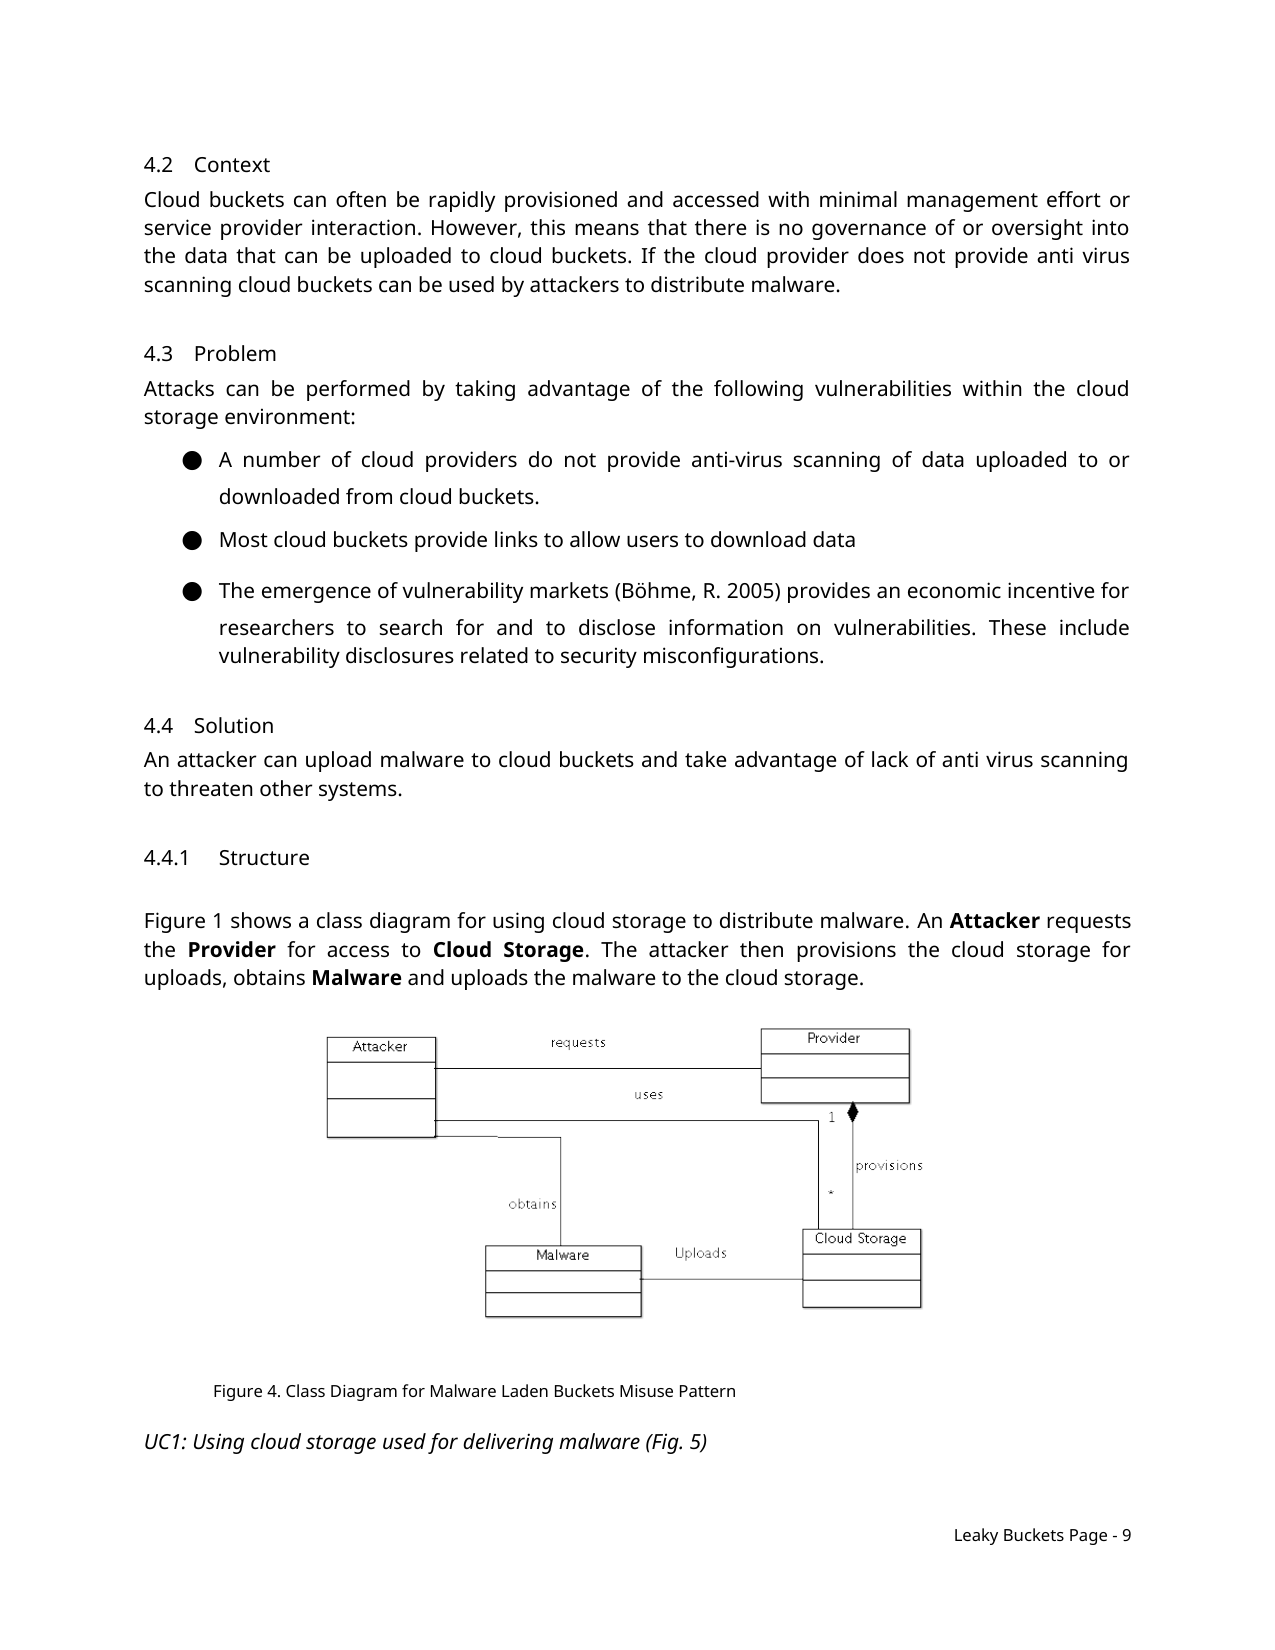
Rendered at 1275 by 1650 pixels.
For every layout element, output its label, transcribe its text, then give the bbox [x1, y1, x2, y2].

text Figure 4. Class Diagram for Malware Laden Buckets Misuse Pattern [144, 1379, 1131, 1402]
text Cloud buckets can often be rapidly provisioned and accessed with minimal management effort or service provider interaction. However, this means that there is no governance of or oversight into the data that can be uploaded to cloud buckets. If the cloud provider does not provide anti virus scanning cloud buckets can be used by attackers to distribute malware. [144, 185, 1131, 298]
list The emergence of vulnerability markets (Böhme, R. 2005) provides an economic incentive for researchers to search for and to disclose information on vulnerabilities. These include vulnerability disclosures related to security misconfigurations. [181, 562, 1131, 670]
subtitle Problem [144, 339, 1131, 368]
text An attacker can upload malware to cloud buckets and take advantage of lack of anti virus scanning to threaten other systems. [144, 746, 1131, 802]
text Attacks can be performed by taking advantage of the following vulnerabilities within the cloud storage environment: [144, 374, 1131, 431]
subtitle Structure [144, 843, 1131, 872]
text Figure 1 shows a class diagram for using cloud storage to distribute malware. An Attacker requests the Provider for access to Cloud Storage. The attacker then provisions the cloud storage for uploads, obtains Malware and uploads the malware to the cloud storage. [144, 907, 1131, 992]
subtitle Context [144, 150, 1131, 178]
list A number of cloud providers do not provide anti-virus scanning of data uploaded to or downloaded from cloud buckets. [181, 431, 1131, 511]
picture [143, 1020, 1089, 1351]
text UC1: Using cloud storage used for delivering malware (Fig. 5) [144, 1427, 1131, 1456]
list Most cloud buckets provide links to allow users to download data [181, 511, 1131, 562]
subtitle Solution [144, 711, 1131, 739]
